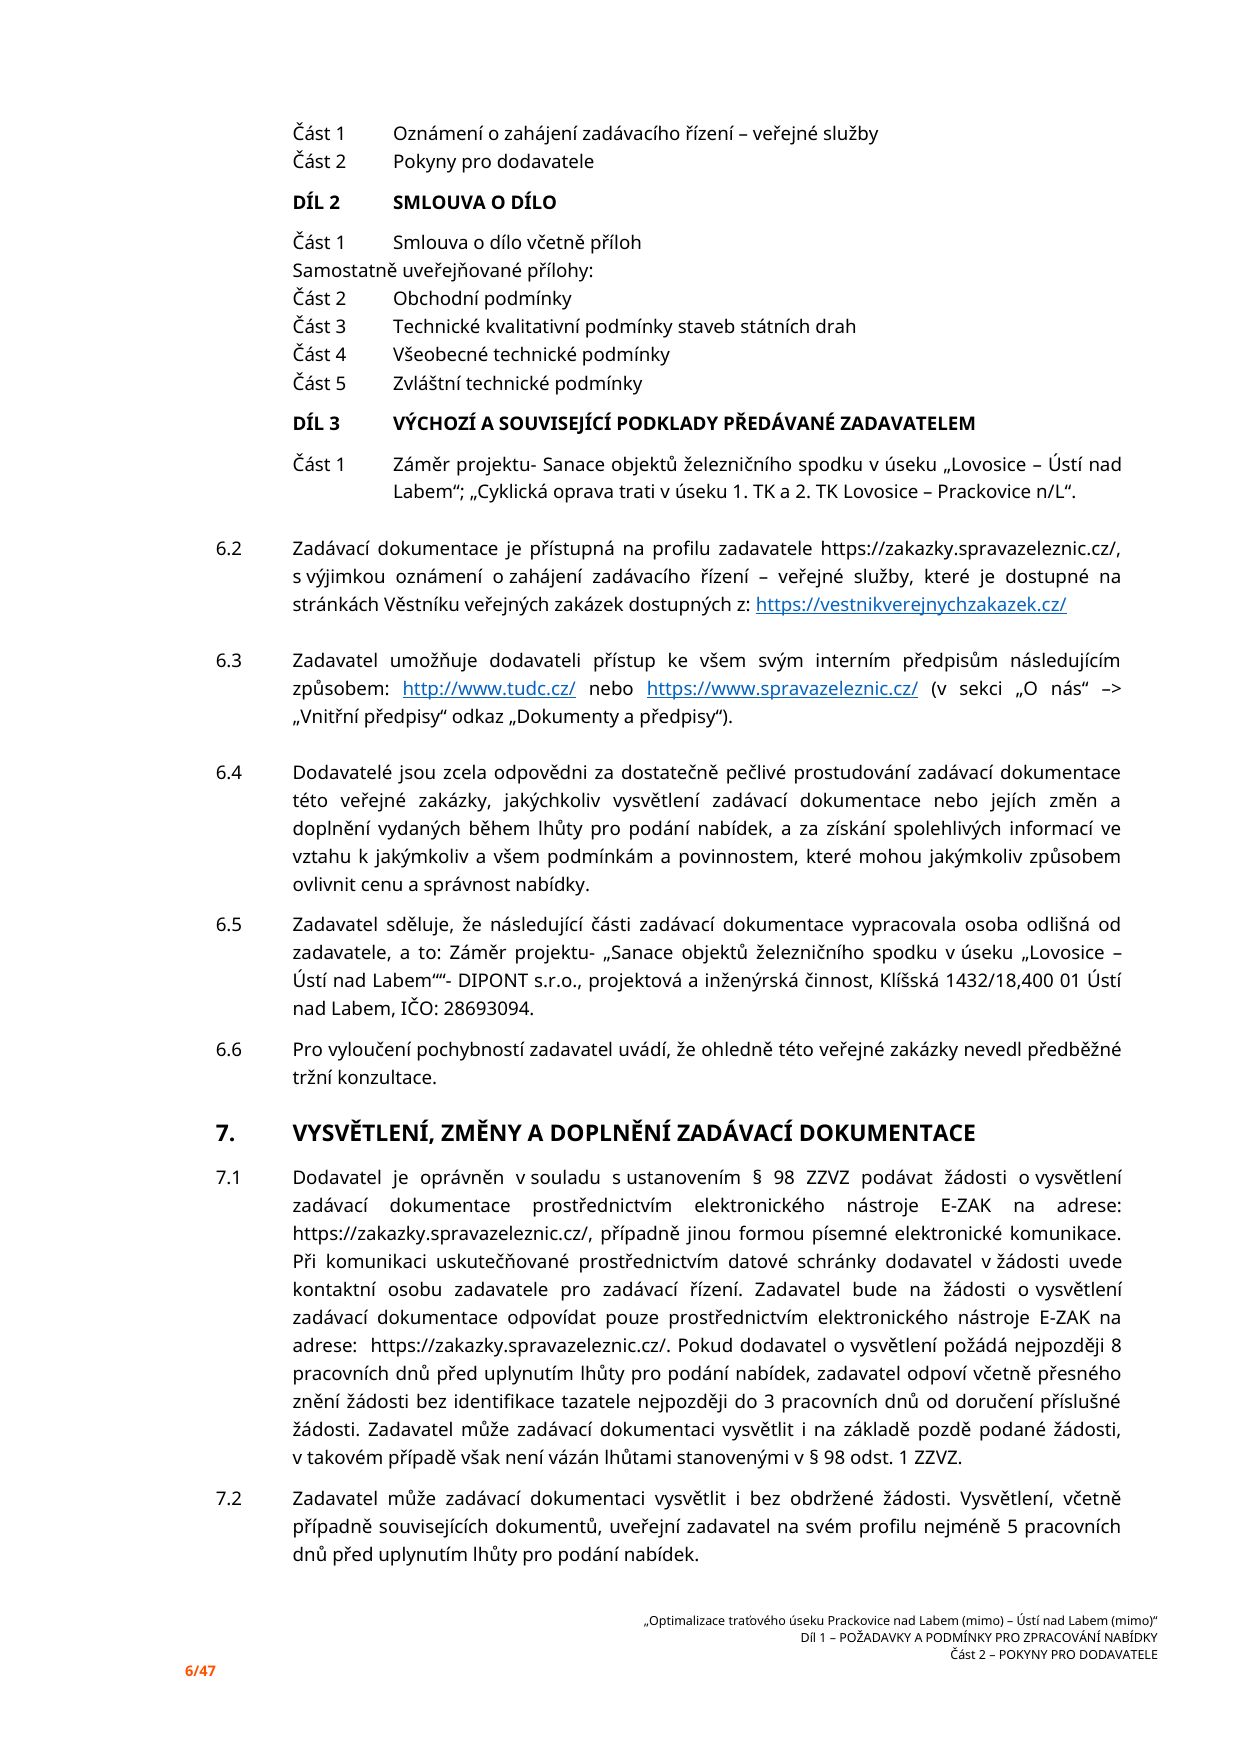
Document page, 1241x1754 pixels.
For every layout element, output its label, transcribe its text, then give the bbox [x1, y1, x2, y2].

text Část 1 Smlouva o dílo včetně příloh [292, 230, 1122, 255]
text Zadavatel může zadávací dokumentaci vysvětlit i bez obdržené žádosti. Vysvětlení, včetně případně souvisejících dokumentů, uveřejní zadavatel na svém profilu nejméně 5 pracovních dnů před uplynutím lhůty pro podání nabídek. [216, 1485, 1122, 1566]
text Zadavatel sděluje, že následující části zadávací dokumentace vypracovala osoba odlišná od zadavatele, a to: Záměr projektu- „Sanace objektů železničního spodku v úseku „Lovosice – Ústí nad Labem““- DIPONT s.r.o., projektová a inženýrská činnost, Klíšská 1432/18,400 01 Ústí nad Labem, IČO: 28693094. [216, 912, 1122, 1021]
text Část 3 Technické kvalitativní podmínky staveb státních drah [292, 314, 1122, 339]
list Samostatně uveřejňované přílohy: [292, 258, 1122, 283]
text Zadávací dokumentace je přístupná na profilu zadavatele https://zakazky.spravazeleznic.cz/, s výjimkou oznámení o zahájení zadávacího řízení – veřejné služby, které je dostupné na stránkách Věstníku veřejných zakázek dostupných z: https://vestnikverejnychzakazek.cz/ [216, 535, 1122, 616]
text Část 5 Zvláštní technické podmínky [292, 370, 1122, 395]
text Část 2 Obchodní podmínky [292, 286, 1122, 311]
text Pro vyloučení pochybností zadavatel uvádí, že ohledně této veřejné zakázky nevedl předběžné tržní konzultace. [216, 1036, 1122, 1090]
text Dodavatel je oprávněn v souladu s ustanovením § 98 ZZVZ podávat žádosti o vysvětlení zadávací dokumentace prostřednictvím elektronického nástroje E-ZAK na adrese: https://zakazky.spravazeleznic.cz/, případně jinou formou písemné elektronické komunikace. Při komunikaci uskutečňované prostřednictvím datové schránky dodavatel v žádosti uvede kontaktní osobu zadavatele pro zadávací řízení. Zadavatel bude na žádosti o vysvětlení zadávací dokumentace odpovídat pouze prostřednictvím elektronického nástroje E-ZAK na adrese: https://zakazky.spravazeleznic.cz/. Pokud dodavatel o vysvětlení požádá nejpozději 8 pracovních dnů před uplynutím lhůty pro podání nabídek, zadavatel odpoví včetně přesného znění žádosti bez identifikace tazatele nejpozději do 3 pracovních dnů od doručení příslušné žádosti. Zadavatel může zadávací dokumentaci vysvětlit i na základě pozdě podané žádosti, v takovém případě však není vázán lhůtami stanovenými v § 98 odst. 1 ZZVZ. [216, 1164, 1122, 1470]
text Část 4 Všeobecné technické podmínky [292, 342, 1122, 367]
text Zadavatel umožňuje dodavateli přístup ke všem svým interním předpisům následujícím způsobem: http://www.tudc.cz/ nebo https://www.spravazeleznic.cz/ (v sekci „O nás“ –> „Vnitřní předpisy“ odkaz „Dokumenty a předpisy“). [216, 647, 1122, 728]
text Část 1 Záměr projektu- Sanace objektů železničního spodku v úseku „Lovosice – Ústí nad Labem“; „Cyklická oprava trati v úseku 1. TK a 2. TK Lovosice – Prackovice n/L“. [292, 451, 1122, 504]
text Dodavatelé jsou zcela odpovědni za dostatečně pečlivé prostudování zadávací dokumentace této veřejné zakázky, jakýchkoliv vysvětlení zadávací dokumentace nebo jejích změn a doplnění vydaných během lhůty pro podání nabídek, a za získání spolehlivých informací ve vztahu k jakýmkoliv a všem podmínkám a povinnostem, které mohou jakýmkoliv způsobem ovlivnit cenu a správnost nabídky. [216, 759, 1122, 897]
text DÍL 3 VÝCHOZÍ A SOUVISEJÍCÍ PODKLADY PŘEDÁVANÉ ZADAVATELEM [292, 410, 1122, 436]
text VYSVĚTLENÍ, ZMĚNY a DOPLNĚNÍ ZADÁVACÍ DOKUMENTACE [216, 1117, 1122, 1148]
text Část 2 Pokyny pro dodavatele [292, 149, 1122, 174]
text DÍL 2 SMLOUVA O DÍLO [292, 189, 1122, 215]
text Část 1 Oznámení o zahájení zadávacího řízení – veřejné služby [292, 121, 1122, 146]
